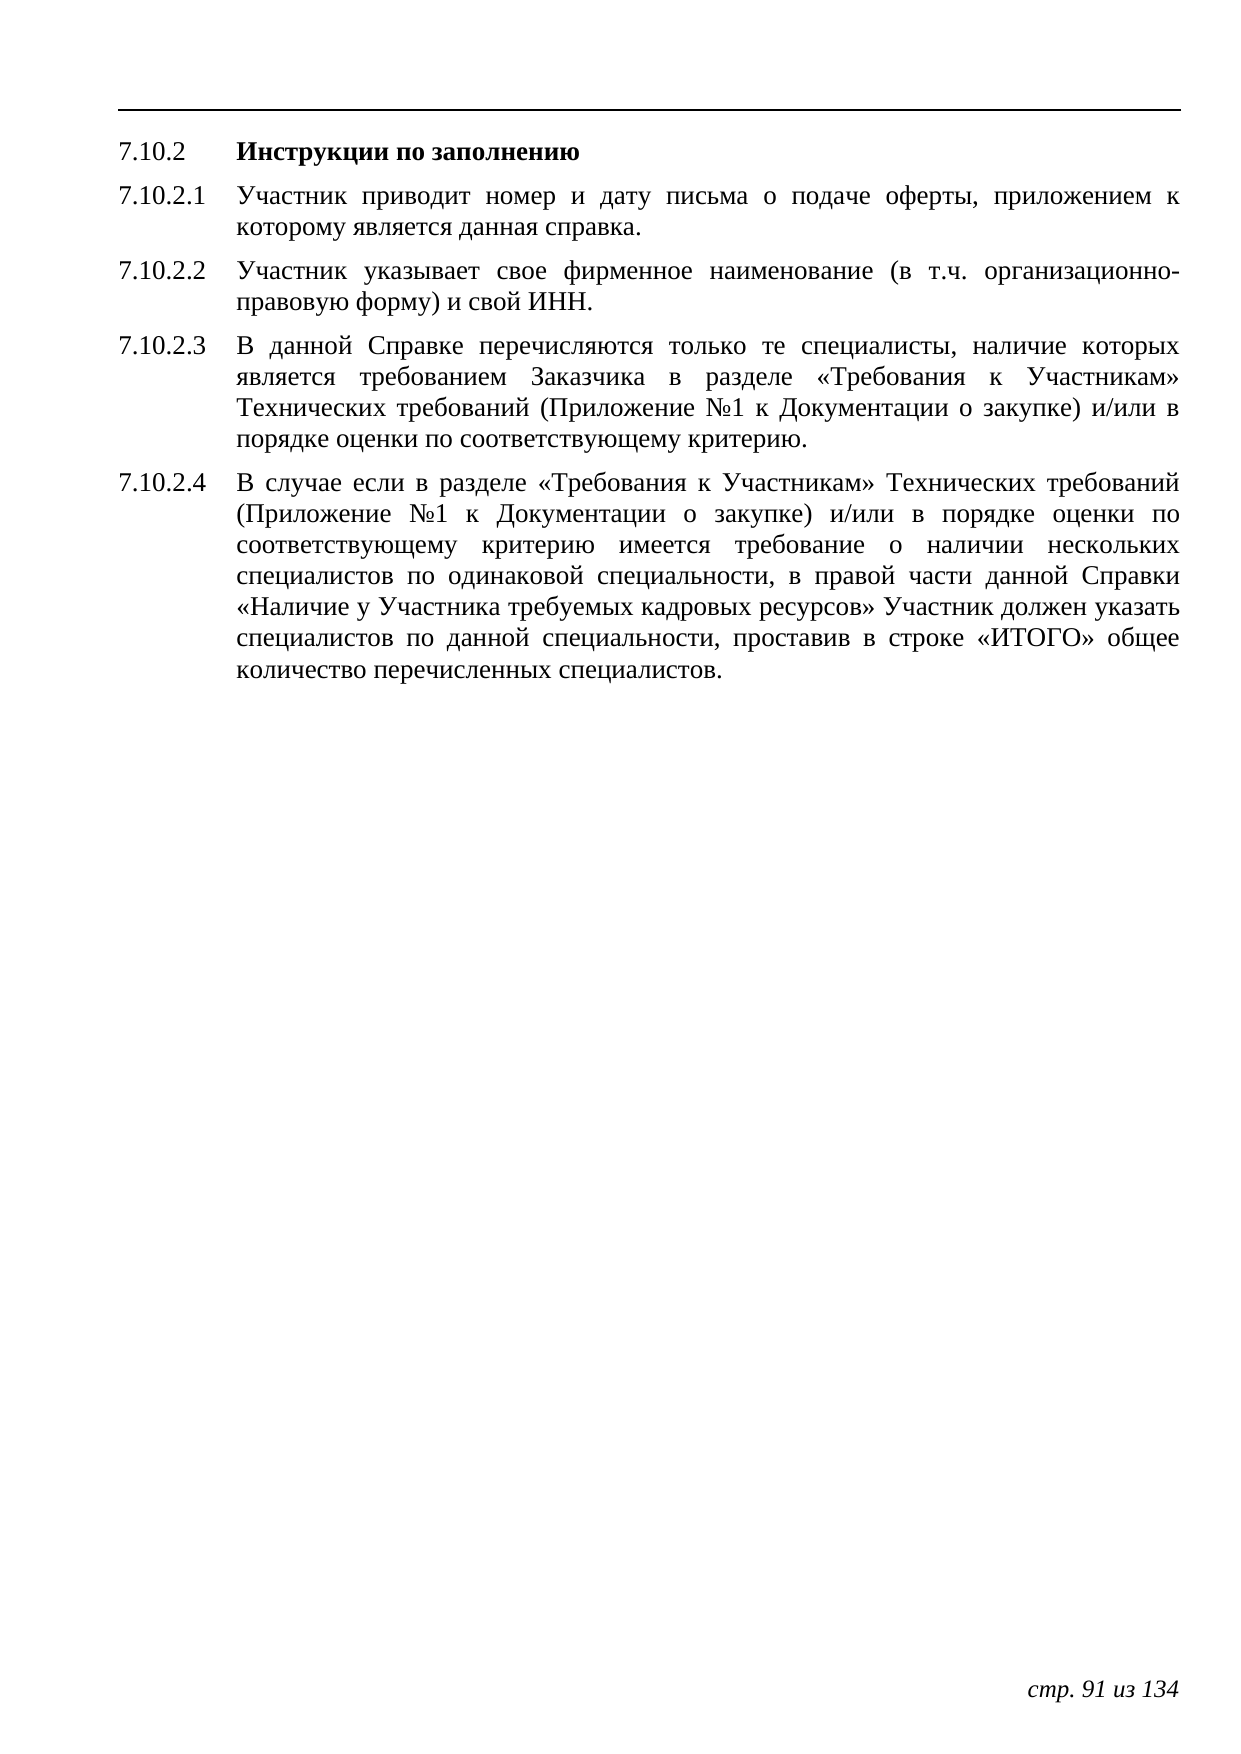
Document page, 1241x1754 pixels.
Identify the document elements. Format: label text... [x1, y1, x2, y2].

text В данной Справке перечисляются только те специалисты, наличие которых является требованием Заказчика в разделе «Требования к Участникам» Технических требований (Приложение №1 к Документации о закупке) и/или в порядке оценки по соответствующему критерию. [118, 329, 1181, 453]
text В случае если в разделе «Требования к Участникам» Технических требований (Приложение №1 к Документации о закупке) и/или в порядке оценки по соответствующему критерию имеется требование о наличии нескольких специалистов по одинаковой специальности, в правой части данной Справки «Наличие у Участника требуемых кадровых ресурсов» Участник должен указать специалистов по данной специальности, проставив в строке «ИТОГО» общее количество перечисленных специалистов. [118, 466, 1181, 684]
text Участник указывает свое фирменное наименование (в т.ч. организационно-правовую форму) и свой ИНН. [118, 254, 1181, 316]
text Участник приводит номер и дату письма о подаче оферты, приложением к которому является данная справка. [118, 179, 1181, 241]
text Инструкции по заполнению [118, 136, 1181, 167]
